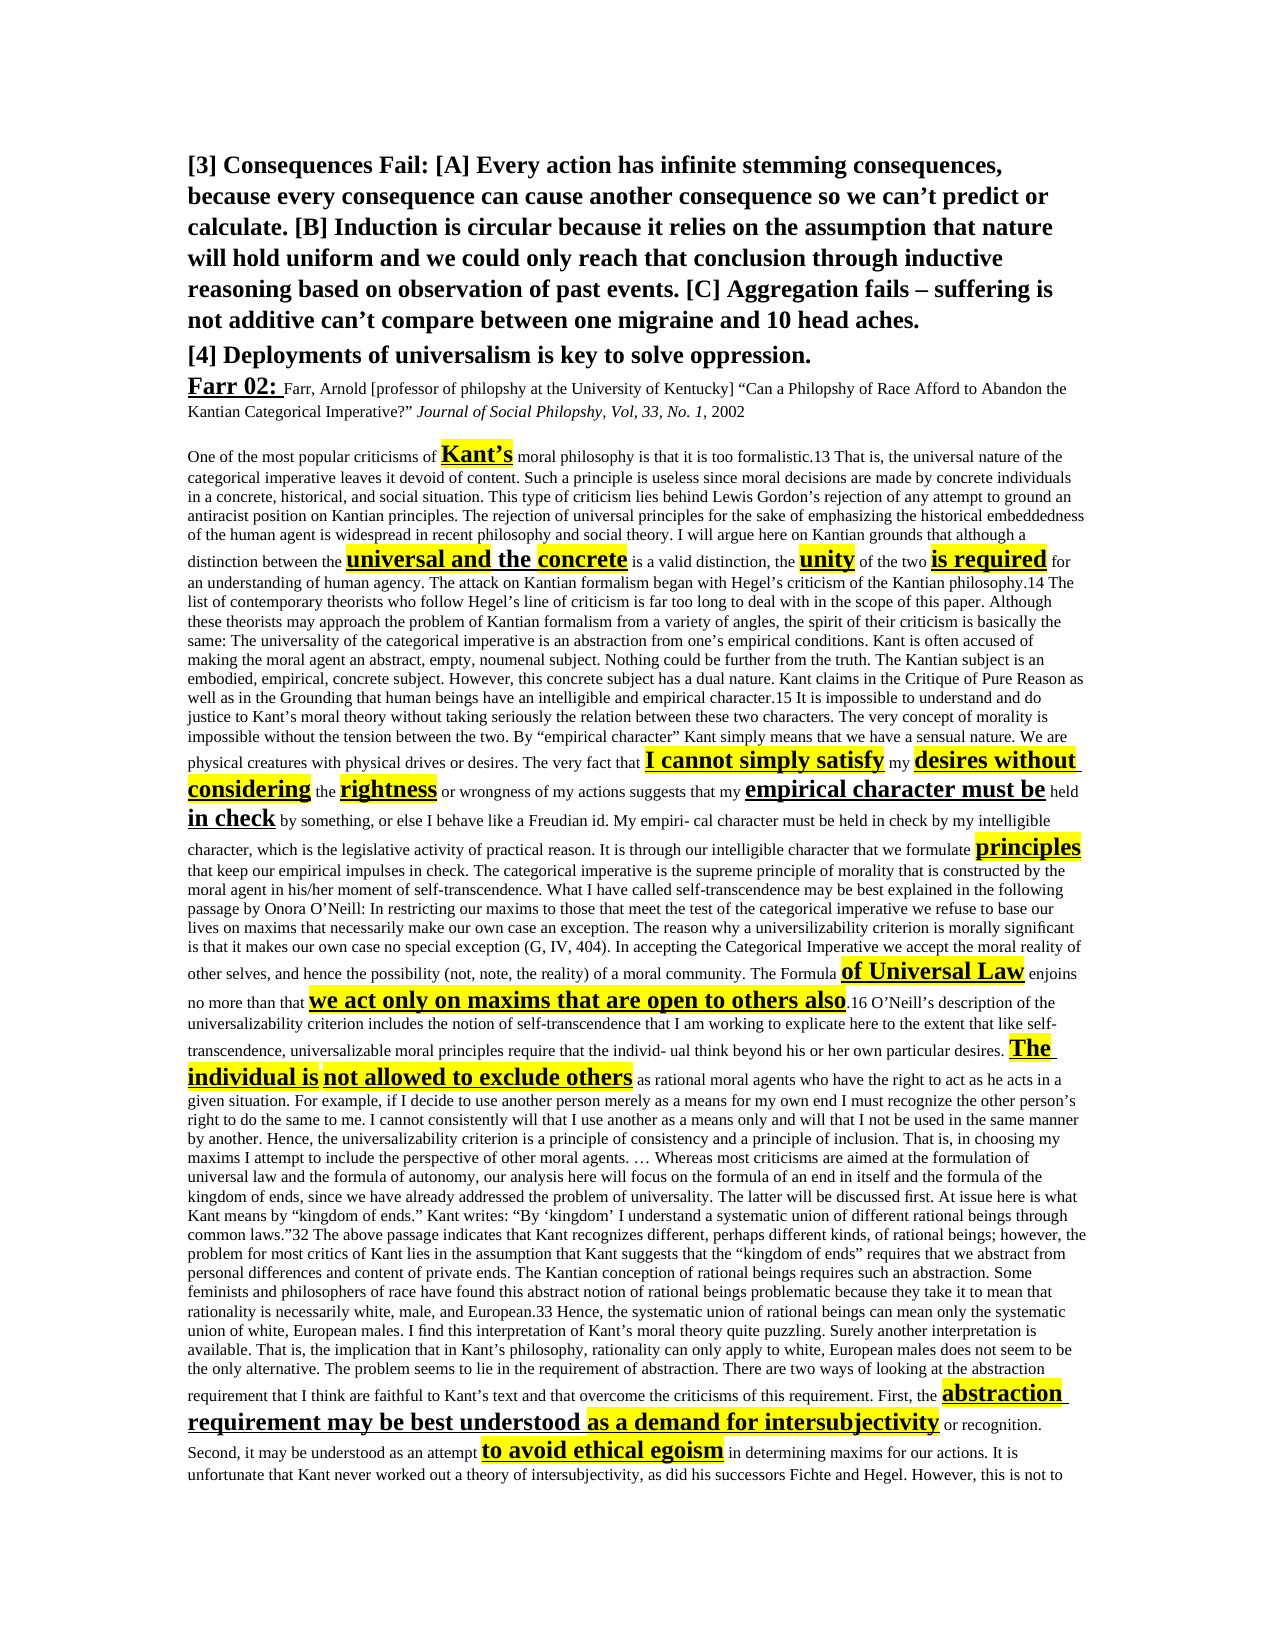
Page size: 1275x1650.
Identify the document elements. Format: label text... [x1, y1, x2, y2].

text Farr 02: Farr, Arnold [professor of philopshy at the University of Kentucky] “Can a Philopshy of Race Afford to Abandon the Kantian Categorical Imperative?” Journal of Social Philopshy, Vol, 33, No. 1, 2002 [187, 371, 1087, 421]
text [187, 439, 1087, 1483]
subtitle [4] Deployments of universalism is key to solve oppression. [187, 340, 1087, 369]
subtitle [3] Consequences Fail: [A] Every action has infinite stemming consequences, because every consequence can cause another consequence so we can’t predict or calculate. [B] Induction is circular because it relies on the assumption that nature will hold uniform and we could only reach that conclusion through inductive reasoning based on observation of past events. [C] Aggregation fails – suffering is not additive can’t compare between one migraine and 10 head aches. [187, 150, 1087, 334]
